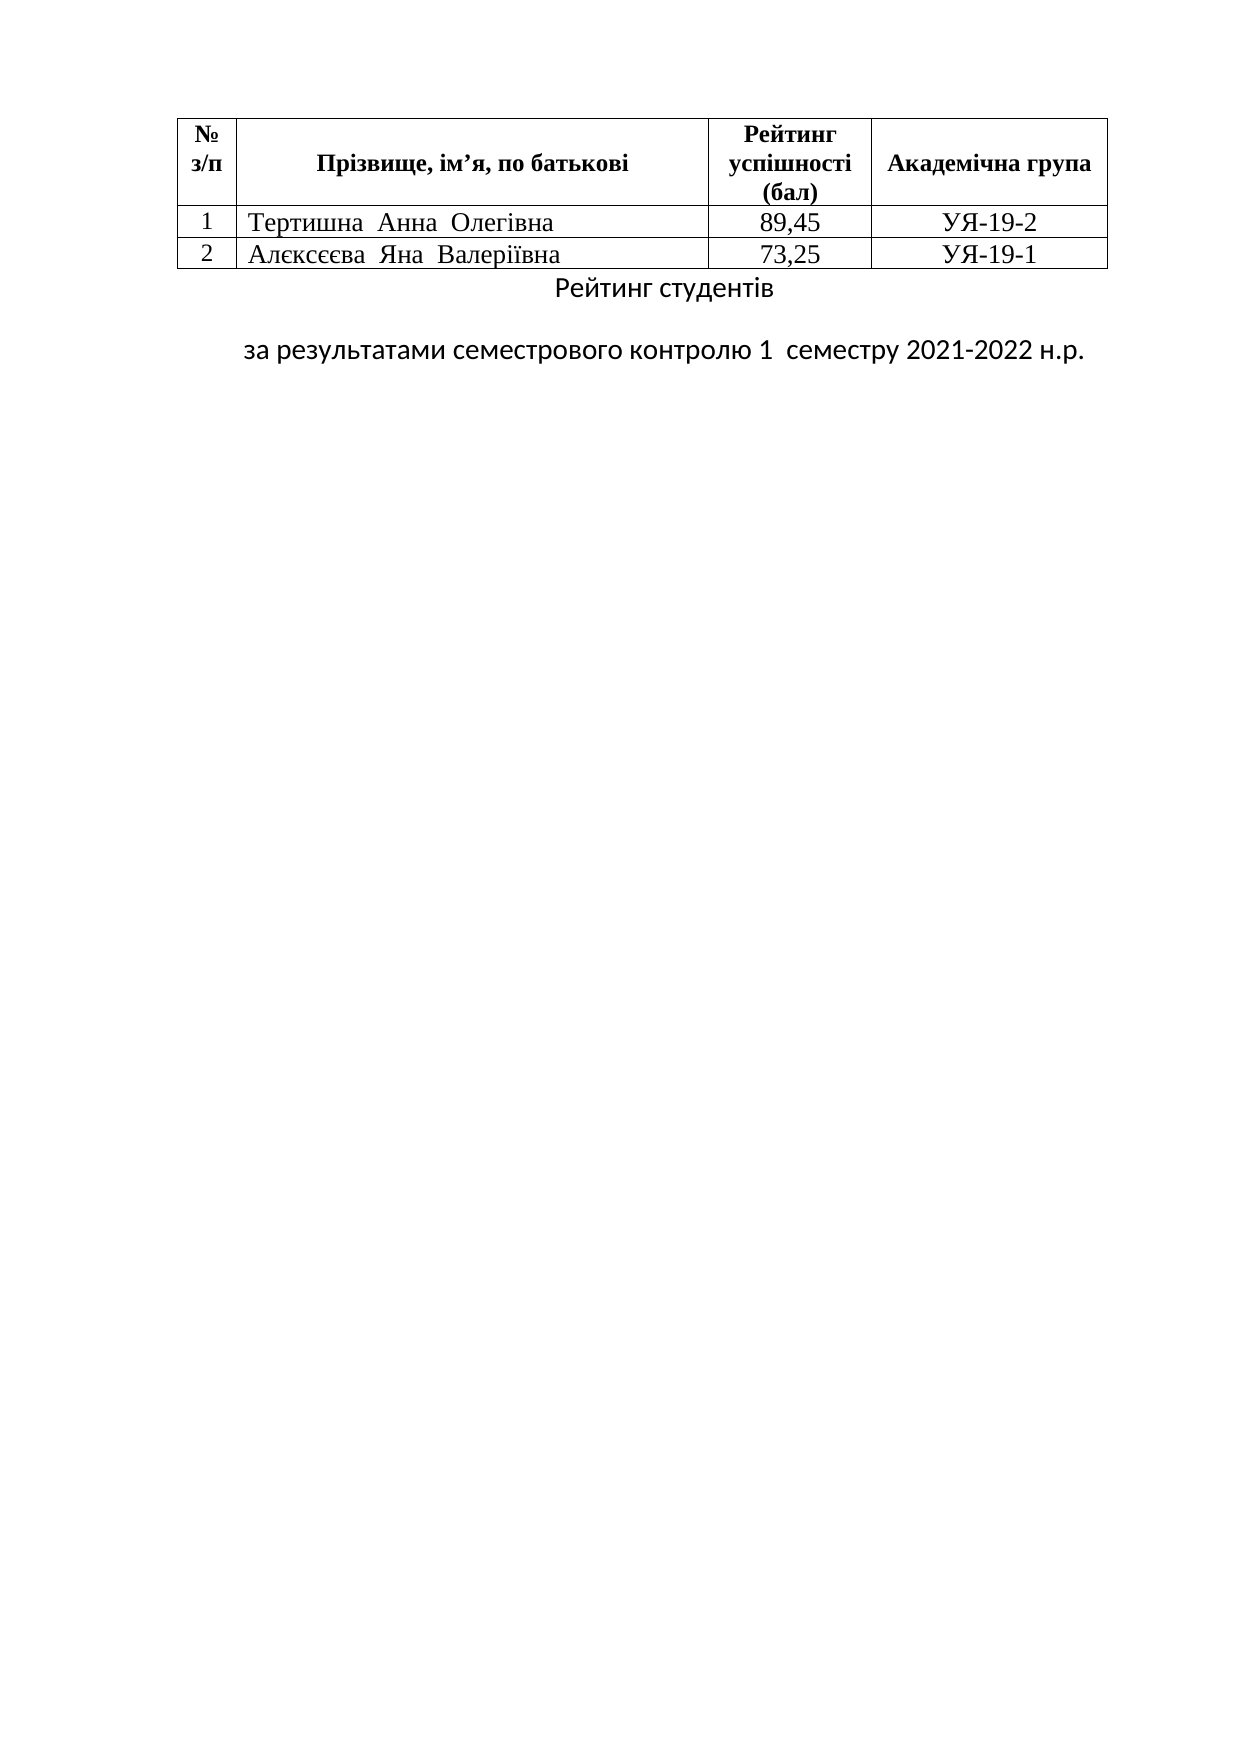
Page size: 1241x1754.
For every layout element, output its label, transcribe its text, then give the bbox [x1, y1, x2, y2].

table_header Академічна група [872, 119, 1107, 205]
table_header Рейтинг успішності (бал) [709, 119, 871, 205]
table_cell 2 [178, 238, 236, 268]
table_cell 89,45 [709, 206, 871, 237]
table_cell УЯ-19-1 [872, 238, 1107, 268]
text Рейтинг студентів [177, 269, 1152, 305]
text за результатами семестрового контролю 1 семестру 2021-2022 н.р. [177, 331, 1152, 367]
table_header № з/п [178, 119, 236, 205]
table_cell Тертишна Анна Олегівна [237, 206, 708, 237]
table_cell УЯ-19-2 [872, 206, 1107, 237]
table_cell 73,25 [709, 238, 871, 268]
table_header Прізвище, ім’я, по батькові [237, 119, 708, 205]
table_cell Алєксєєва Яна Валеріївна [237, 238, 708, 268]
table_cell 1 [178, 206, 236, 237]
